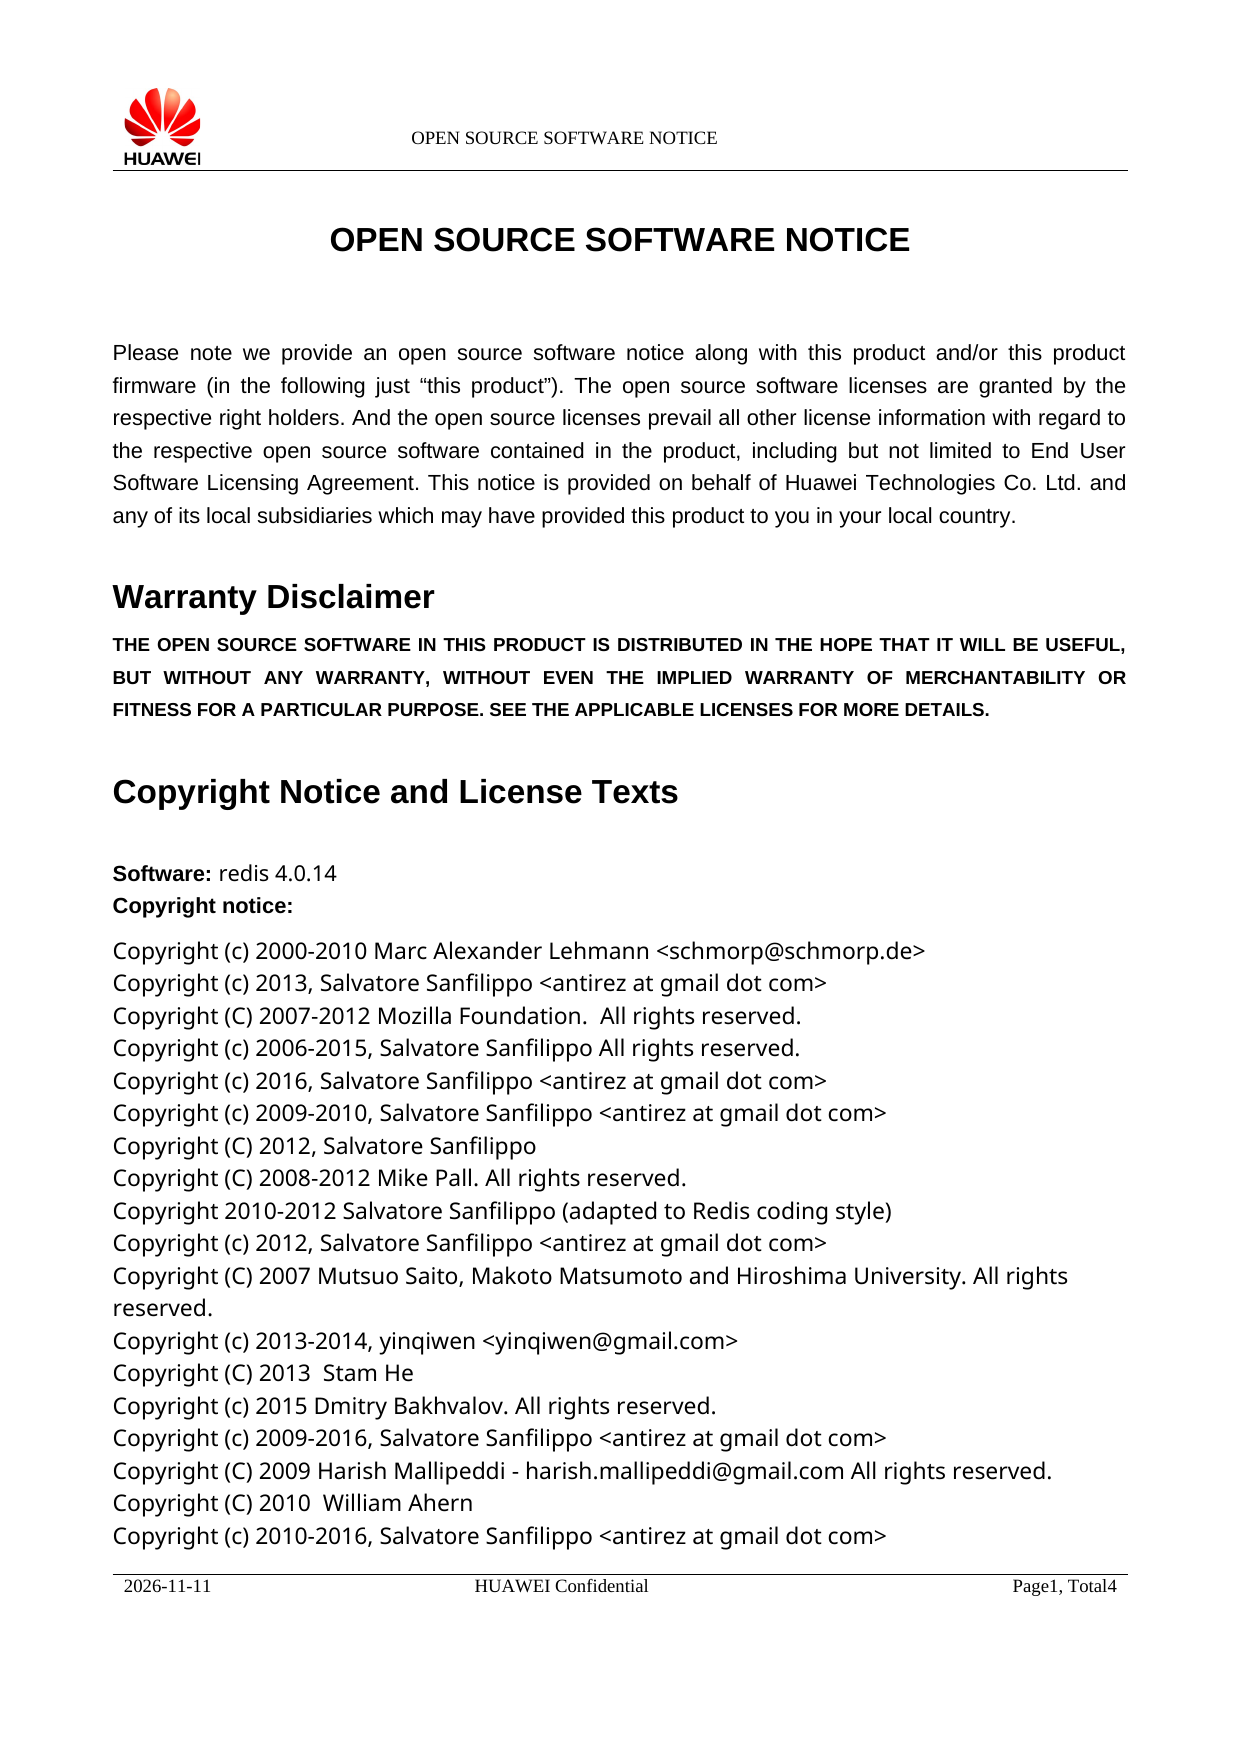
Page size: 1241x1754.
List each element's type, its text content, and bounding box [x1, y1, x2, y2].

text Copyright Notice and License Texts [112, 759, 1128, 824]
text Please note we provide an open source software notice along with this product and/or this product firmware (in the following just “this product”). The open source software licenses are granted by the respective right holders. And the open source licenses prevail all other license information with regard to the respective open source software contained in the product, including but not limited to End User Software Licensing Agreement. This notice is provided on behalf of Huawei Technologies Co. Ltd. and any of its local subsidiaries which may have provided this product to you in your local country. [112, 336, 1128, 531]
picture [124, 88, 201, 165]
text OPEN SOURCE SOFTWARE NOTICE [112, 206, 1128, 271]
text The open source software in this product is distributed in the hope that it will be useful, but WITHOUT ANY WARRANTY, without even the implied warranty of MERCHANTABILITY or FITNESS FOR A PARTICULAR PURPOSE. See the applicable licenses for more details. [112, 629, 1128, 726]
text Warranty Disclaimer [112, 564, 1128, 629]
title Software: redis 4.0.14 [112, 856, 1128, 889]
text Copyright notice: [112, 889, 1128, 921]
